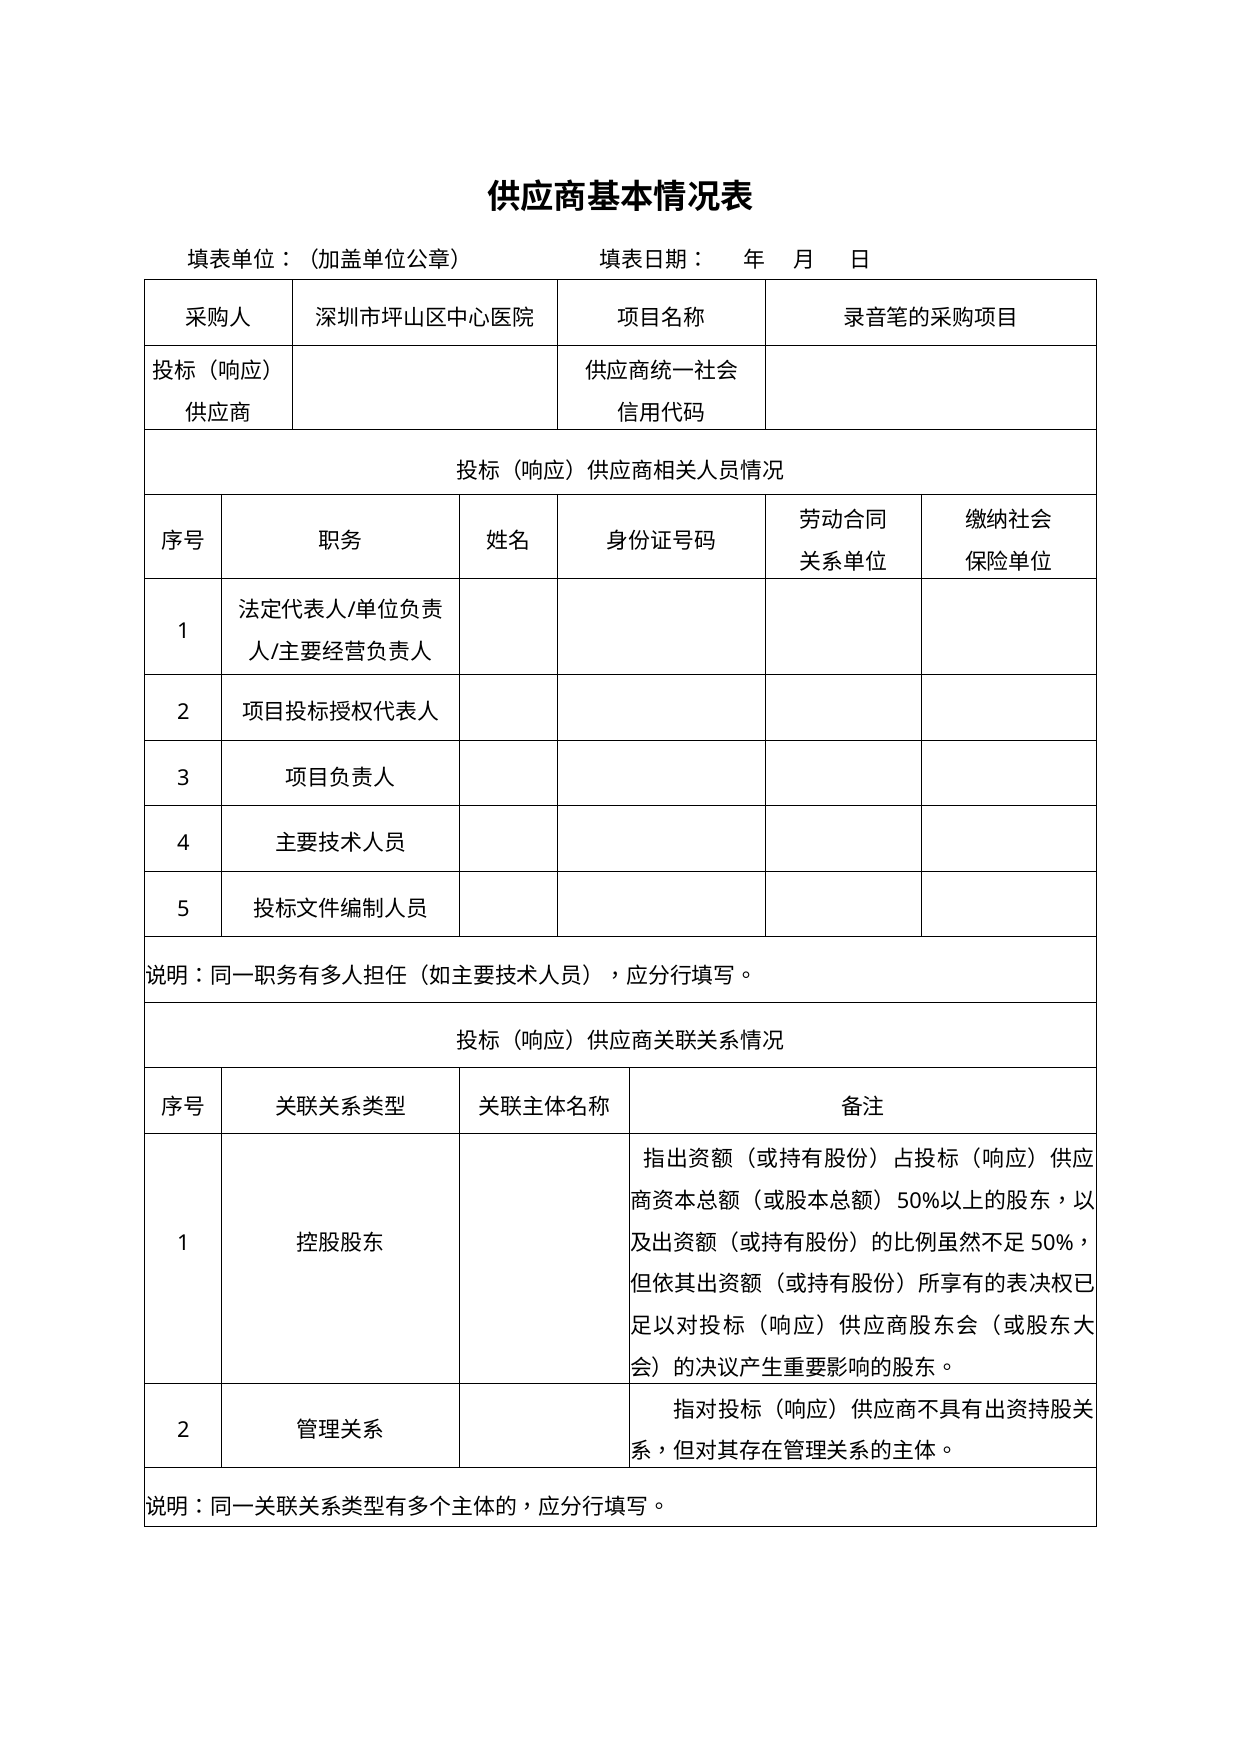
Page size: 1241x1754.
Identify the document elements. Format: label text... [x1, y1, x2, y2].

table_cell 说明：同一关联关系类型有多个主体的，应分行填写。 [145, 1468, 1096, 1526]
table_cell 序号 [145, 1068, 221, 1133]
table_cell [922, 579, 1096, 674]
table_cell [766, 675, 921, 739]
table_cell [558, 741, 765, 805]
table_cell 3 [145, 741, 221, 805]
table_cell 法定代表人/单位负责 人/主要经营负责人 [222, 579, 459, 674]
table_cell 项目投标授权代表人 [222, 675, 459, 739]
table_cell [558, 872, 765, 936]
table_cell [922, 741, 1096, 805]
table_cell 关联主体名称 [460, 1068, 629, 1133]
table_cell [922, 675, 1096, 739]
table_cell [766, 806, 921, 871]
table_cell [293, 346, 557, 428]
table_cell 项目负责人 [222, 741, 459, 805]
table_cell 指出资额（或持有股份）占投标（响应）供应商资本总额（或股本总额）50%以上的股东，以及出资额（或持有股份）的比例虽然不足50%，但依其出资额（或持有股份）所享有的表决权已足以对投标（响应）供应商股东会（或股东大会）的决议产生重要影响的股东。 [630, 1134, 1096, 1383]
table_cell 指对投标（响应）供应商不具有出资持股关系，但对其存在管理关系的主体。 [630, 1384, 1096, 1467]
table_header 采购人 [145, 280, 292, 344]
table_cell 2 [145, 675, 221, 739]
table_header 深圳市坪山区中心医院 [293, 280, 557, 344]
table_cell [766, 346, 1096, 428]
table_cell [558, 579, 765, 674]
table_cell 投标文件编制人员 [222, 872, 459, 936]
table_header 录音笔的采购项目 [766, 280, 1096, 344]
table_cell 投标（响应）供应商相关人员情况 [145, 430, 1096, 494]
table_cell 备注 [630, 1068, 1096, 1133]
table_cell 5 [145, 872, 221, 936]
table_cell [460, 872, 557, 936]
table_cell 说明：同一职务有多人担任（如主要技术人员），应分行填写。 [145, 937, 1096, 1002]
table_cell [922, 806, 1096, 871]
table_cell [460, 579, 557, 674]
table_cell 缴纳社会 保险单位 [922, 495, 1096, 578]
table_cell 4 [145, 806, 221, 871]
table_cell 职务 [222, 495, 459, 578]
table_cell [460, 675, 557, 739]
table_cell [922, 872, 1096, 936]
table_cell 管理关系 [222, 1384, 459, 1467]
table_cell 1 [145, 1134, 221, 1383]
table_cell 关联关系类型 [222, 1068, 459, 1133]
table_cell 2 [145, 1384, 221, 1467]
table_cell 姓名 [460, 495, 557, 578]
table_cell [460, 741, 557, 805]
table_cell [558, 806, 765, 871]
text 供应商基本情况表 [187, 162, 1053, 220]
table_cell 主要技术人员 [222, 806, 459, 871]
table_cell 序号 [145, 495, 221, 578]
table_cell 控股股东 [222, 1134, 459, 1383]
table_cell 劳动合同 关系单位 [766, 495, 921, 578]
table_cell [766, 741, 921, 805]
table_cell 供应商统一社会 信用代码 [558, 346, 765, 428]
table_header 项目名称 [558, 280, 765, 344]
table_cell 投标（响应）供应商关联关系情况 [145, 1003, 1096, 1067]
table_cell [558, 675, 765, 739]
table_cell [460, 806, 557, 871]
text 填表单位：（加盖单位公章） 填表日期： 年 月 日 [187, 220, 1053, 279]
table_cell 1 [145, 579, 221, 674]
table_cell 身份证号码 [558, 495, 765, 578]
table_cell [460, 1134, 629, 1383]
table_cell [460, 1384, 629, 1467]
table_cell 投标（响应） 供应商 [145, 346, 292, 428]
table_cell [766, 872, 921, 936]
table_cell [766, 579, 921, 674]
